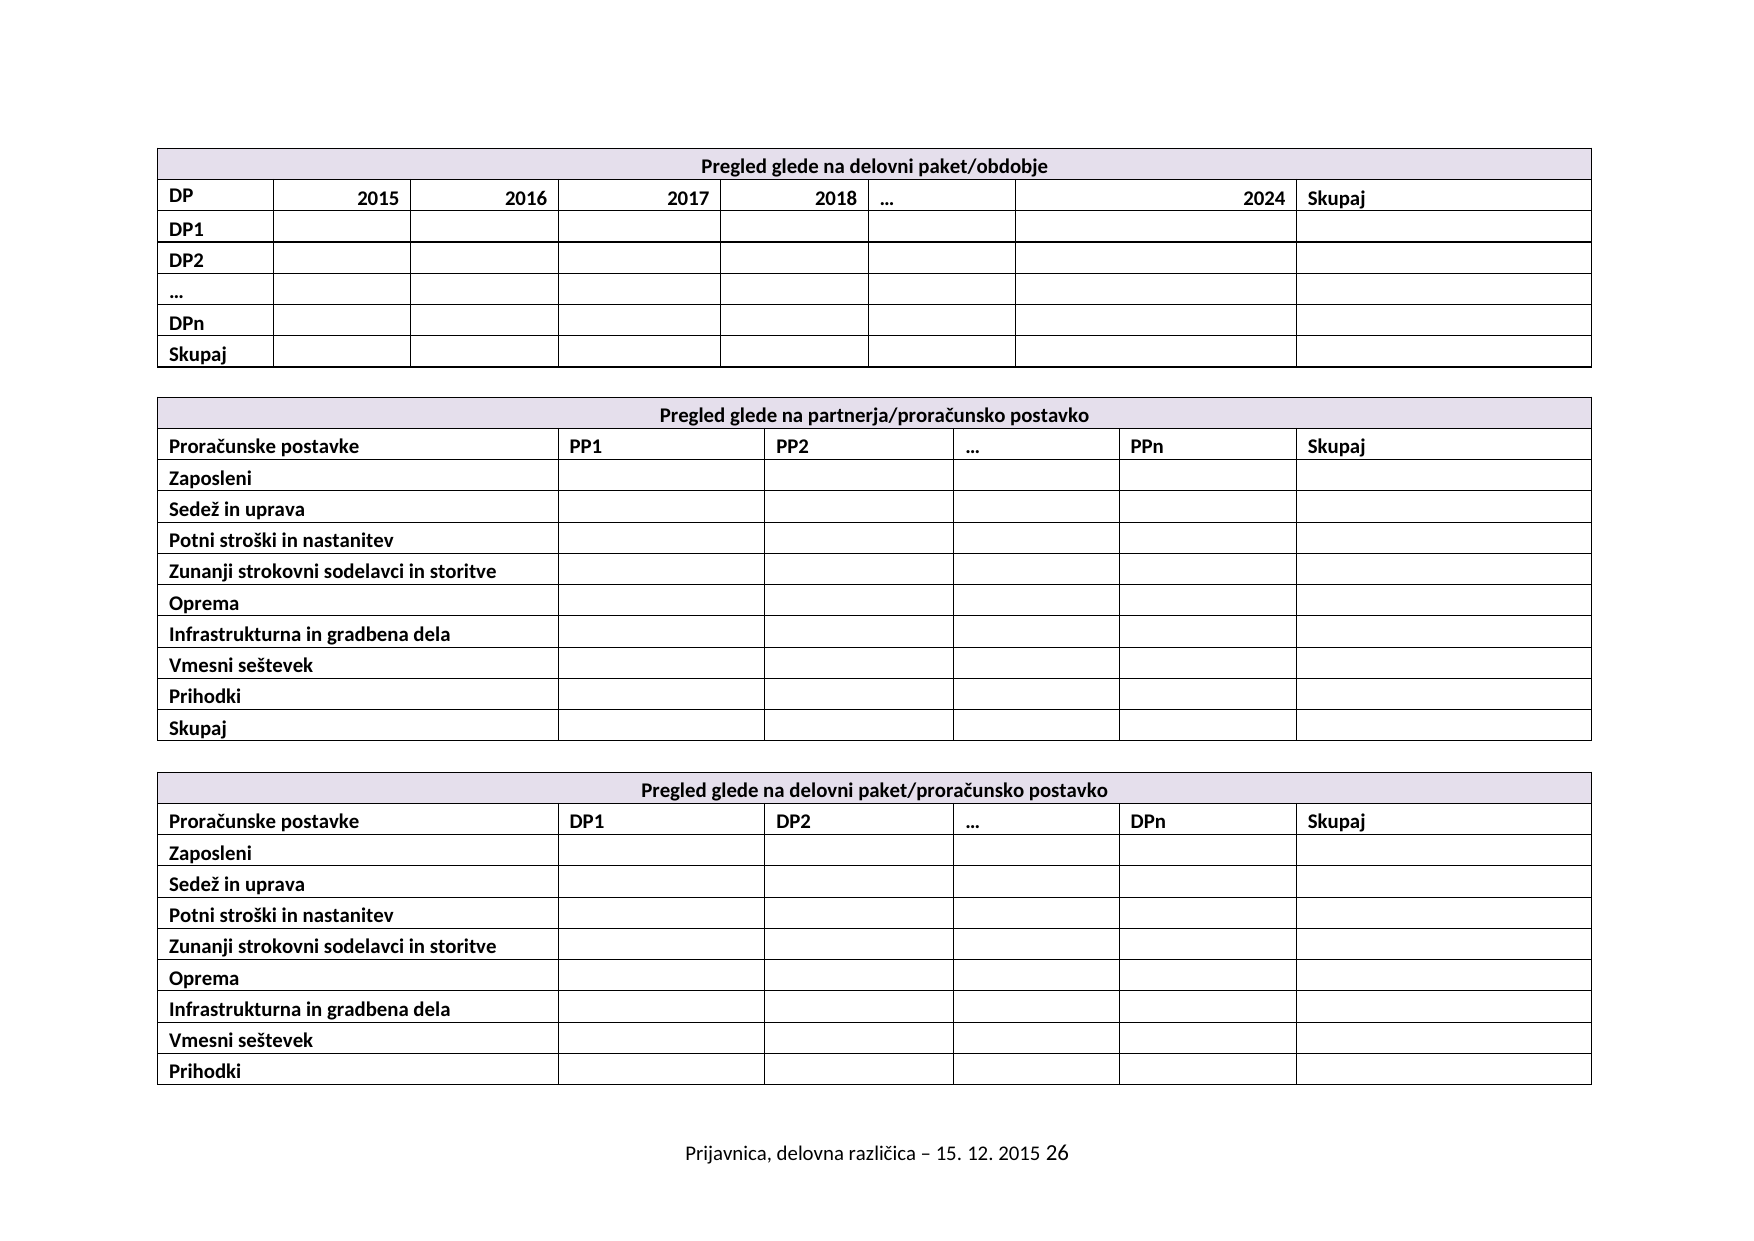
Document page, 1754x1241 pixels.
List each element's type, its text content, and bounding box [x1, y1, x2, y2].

table_cell [559, 648, 764, 678]
table_cell [954, 741, 1119, 772]
table_cell [954, 616, 1119, 647]
table_cell [1120, 648, 1296, 678]
table_cell [1120, 898, 1296, 928]
table_cell Zaposleni [158, 835, 558, 865]
table_cell [954, 460, 1119, 490]
table_cell [765, 991, 953, 1022]
table_cell 2015 [274, 180, 410, 210]
table_cell 2024 [1016, 180, 1296, 210]
table_cell DPn [158, 305, 273, 335]
table_cell [559, 866, 764, 897]
table_cell [1297, 336, 1591, 366]
table_cell DP1 [559, 804, 764, 834]
table_cell 2018 [721, 180, 868, 210]
table_cell [1120, 1054, 1296, 1084]
table_cell [559, 585, 764, 615]
table_cell [765, 648, 953, 678]
table_cell [1297, 491, 1591, 522]
table_cell Vmesni seštevek [158, 1023, 558, 1053]
table_cell [1120, 554, 1296, 584]
table_cell Oprema [158, 960, 558, 990]
table_cell [1120, 929, 1296, 959]
table_cell [954, 679, 1119, 709]
table_cell Proračunske postavke [158, 804, 558, 834]
table_cell [869, 243, 1015, 273]
table_cell [1297, 305, 1591, 335]
table_cell 2017 [559, 180, 720, 210]
table_cell [559, 835, 764, 865]
table_cell Skupaj [158, 336, 273, 366]
table_cell DP1 [158, 211, 273, 241]
table_cell Pregled glede na delovni paket/proračunsko postavko [158, 773, 1591, 803]
table_cell [411, 336, 558, 366]
table_cell [559, 523, 764, 553]
table_cell Pregled glede na delovni paket/obdobje [158, 149, 1591, 179]
table_cell [411, 274, 558, 304]
table_cell [765, 960, 953, 990]
table_cell Potni stroški in nastanitev [158, 898, 558, 928]
table_cell [954, 929, 1119, 959]
table_cell [1297, 991, 1591, 1022]
table_cell Infrastrukturna in gradbena dela [158, 991, 558, 1022]
table_cell [1297, 710, 1591, 740]
table_cell [1297, 211, 1591, 241]
table_cell [954, 585, 1119, 615]
table_cell PPn [1120, 429, 1296, 459]
table_cell Infrastrukturna in gradbena dela [158, 616, 558, 647]
table_cell [1120, 1023, 1296, 1053]
table_cell Oprema [158, 585, 558, 615]
table_cell [559, 274, 720, 304]
table_cell Potni stroški in nastanitev [158, 523, 558, 553]
table_cell [1016, 243, 1296, 273]
table_cell Vmesni seštevek [158, 648, 558, 678]
table_cell DP [158, 180, 273, 210]
table_cell [721, 274, 868, 304]
table_cell [1297, 554, 1591, 584]
table_cell [559, 243, 720, 273]
table_cell [765, 1054, 953, 1084]
table_cell DP2 [158, 243, 273, 273]
table_cell [559, 1054, 764, 1084]
table_cell … [954, 429, 1119, 459]
table_cell [1120, 710, 1296, 740]
table_cell DPn [1120, 804, 1296, 834]
table_cell [1297, 523, 1591, 553]
table_cell [765, 866, 953, 897]
table_cell Zaposleni [158, 460, 558, 490]
table_cell [869, 305, 1015, 335]
table_cell [1120, 585, 1296, 615]
table_cell [1120, 960, 1296, 990]
table_cell [1297, 1054, 1591, 1084]
table_cell [158, 741, 558, 772]
table_cell [954, 1054, 1119, 1084]
table_cell [558, 741, 765, 772]
table_cell [954, 523, 1119, 553]
table_cell [954, 898, 1119, 928]
table_cell [559, 336, 720, 366]
table_cell Skupaj [1297, 429, 1591, 459]
table_cell [765, 523, 953, 553]
table_cell [954, 835, 1119, 865]
table_cell [1120, 679, 1296, 709]
table_cell [954, 991, 1119, 1022]
table_cell [274, 211, 410, 241]
table_cell … [158, 274, 273, 304]
table_cell [1297, 898, 1591, 928]
table_cell [559, 960, 764, 990]
table_cell [765, 1023, 953, 1053]
table_cell … [869, 180, 1015, 210]
table_cell [1120, 460, 1296, 490]
table_cell Proračunske postavke [158, 429, 558, 459]
table_cell [765, 741, 954, 772]
table_cell [1120, 866, 1296, 897]
table_cell [869, 274, 1015, 304]
table_cell [1016, 305, 1296, 335]
table_cell [954, 710, 1119, 740]
table_cell [765, 585, 953, 615]
table_cell [1297, 866, 1591, 897]
table_cell [274, 305, 410, 335]
table_cell [869, 211, 1015, 241]
table_cell [559, 491, 764, 522]
table_cell Sedež in uprava [158, 491, 558, 522]
table_cell [411, 211, 558, 241]
table_cell [1297, 460, 1591, 490]
table_cell [765, 491, 953, 522]
table_cell [721, 211, 868, 241]
table_cell [559, 460, 764, 490]
table_cell [559, 898, 764, 928]
table_cell [559, 305, 720, 335]
table_cell [559, 929, 764, 959]
table_cell Zunanji strokovni sodelavci in storitve [158, 554, 558, 584]
table_cell [954, 554, 1119, 584]
table_cell [1120, 491, 1296, 522]
table_cell [765, 710, 953, 740]
table_cell [1016, 336, 1296, 366]
table_cell [1297, 835, 1591, 865]
table_cell [1120, 991, 1296, 1022]
table_cell [559, 211, 720, 241]
table_cell 2016 [411, 180, 558, 210]
table_cell DP2 [765, 804, 953, 834]
table_cell [1297, 243, 1591, 273]
table_cell [559, 710, 764, 740]
table_cell [869, 336, 1015, 366]
table_cell [1016, 211, 1296, 241]
table_cell [559, 554, 764, 584]
table_cell PP1 [559, 429, 764, 459]
table_cell [765, 835, 953, 865]
table_cell [954, 491, 1119, 522]
table_cell Zunanji strokovni sodelavci in storitve [158, 929, 558, 959]
table_cell [559, 679, 764, 709]
table_cell [1296, 741, 1592, 772]
table_cell [765, 554, 953, 584]
table_cell [765, 898, 953, 928]
table_cell [1120, 835, 1296, 865]
table_cell [1120, 616, 1296, 647]
table_cell [559, 616, 764, 647]
table_cell [1297, 960, 1591, 990]
table_cell [954, 866, 1119, 897]
table_cell [1297, 585, 1591, 615]
table_cell [721, 336, 868, 366]
table_cell [954, 1023, 1119, 1053]
table_cell PP2 [765, 429, 953, 459]
table_cell Prihodki [158, 679, 558, 709]
table_cell [765, 616, 953, 647]
table_cell [1297, 1023, 1591, 1053]
table_cell Sedež in uprava [158, 866, 558, 897]
table_cell [954, 960, 1119, 990]
table_cell [411, 243, 558, 273]
table_header Pregled glede na partnerja/proračunsko postavko [158, 398, 1591, 428]
table_cell [765, 679, 953, 709]
table_cell [274, 243, 410, 273]
table_cell [1119, 741, 1296, 772]
table_cell [1016, 274, 1296, 304]
table_cell … [954, 804, 1119, 834]
table_cell Skupaj [1297, 804, 1591, 834]
table_cell [1297, 929, 1591, 959]
table_cell [274, 274, 410, 304]
table_cell [1297, 648, 1591, 678]
table_cell Skupaj [158, 710, 558, 740]
table_cell [1297, 616, 1591, 647]
table_cell [765, 460, 953, 490]
table_cell Prihodki [158, 1054, 558, 1084]
table_cell [411, 305, 558, 335]
table_cell [274, 336, 410, 366]
table_cell [559, 991, 764, 1022]
table_cell [1297, 679, 1591, 709]
table_cell [1297, 274, 1591, 304]
table_cell Skupaj [1297, 180, 1591, 210]
table_cell [559, 1023, 764, 1053]
table_cell [721, 305, 868, 335]
table_cell [1120, 523, 1296, 553]
table_cell [721, 243, 868, 273]
table_cell [954, 648, 1119, 678]
table_cell [765, 929, 953, 959]
